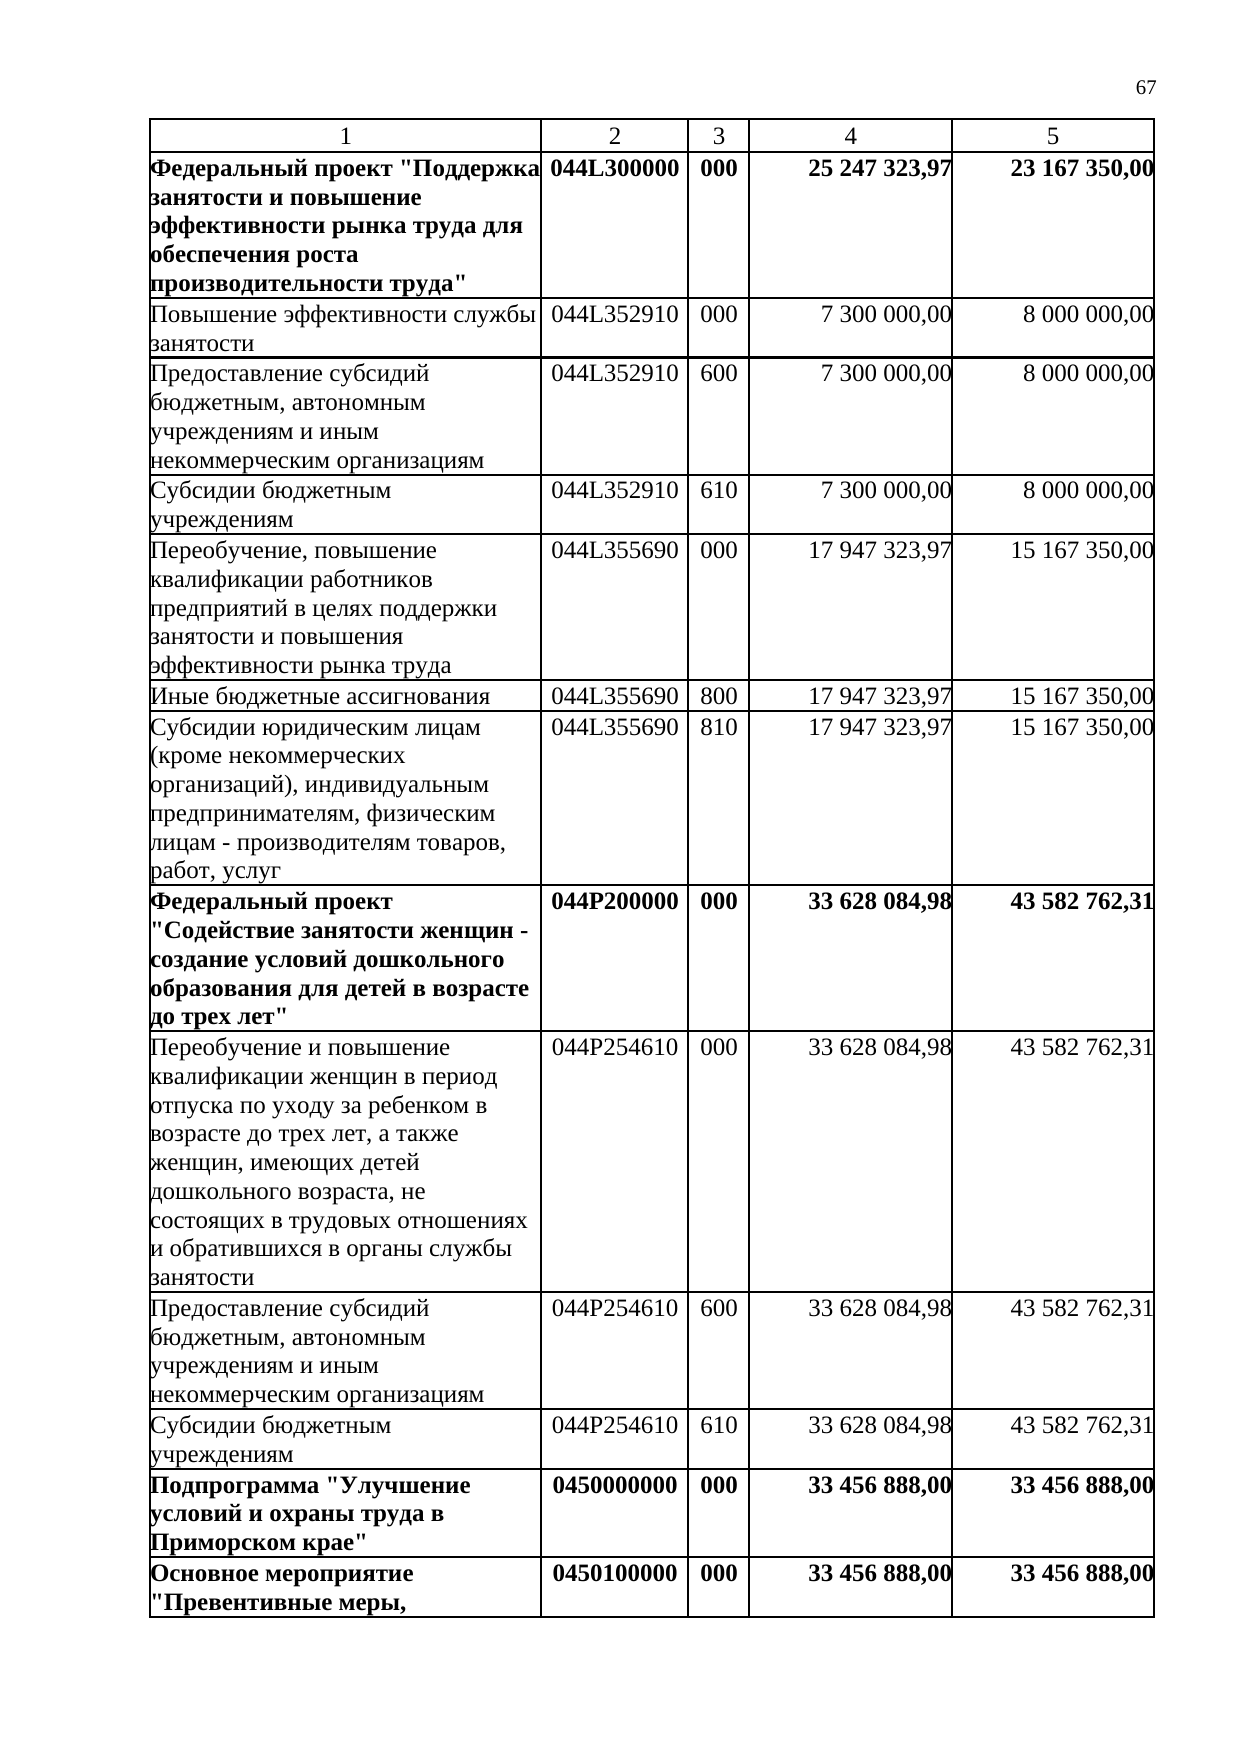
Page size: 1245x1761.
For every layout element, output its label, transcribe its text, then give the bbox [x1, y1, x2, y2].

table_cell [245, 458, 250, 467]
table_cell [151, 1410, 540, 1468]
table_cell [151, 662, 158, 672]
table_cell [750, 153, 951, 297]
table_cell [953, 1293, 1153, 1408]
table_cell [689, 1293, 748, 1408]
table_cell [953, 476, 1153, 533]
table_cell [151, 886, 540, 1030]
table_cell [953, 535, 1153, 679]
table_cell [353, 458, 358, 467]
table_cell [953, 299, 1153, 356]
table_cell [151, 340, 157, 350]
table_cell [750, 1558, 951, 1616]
table_header 4 [750, 120, 951, 151]
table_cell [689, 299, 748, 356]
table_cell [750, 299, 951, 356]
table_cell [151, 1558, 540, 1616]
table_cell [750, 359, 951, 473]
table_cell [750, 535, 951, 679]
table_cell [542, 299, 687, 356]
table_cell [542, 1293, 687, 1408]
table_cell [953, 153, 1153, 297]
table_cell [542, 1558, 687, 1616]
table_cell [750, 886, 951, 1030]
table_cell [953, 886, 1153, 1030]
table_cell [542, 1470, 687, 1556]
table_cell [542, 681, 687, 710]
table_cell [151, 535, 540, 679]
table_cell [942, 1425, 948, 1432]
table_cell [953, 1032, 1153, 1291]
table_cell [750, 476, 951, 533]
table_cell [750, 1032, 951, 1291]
table_header 3 [689, 120, 748, 151]
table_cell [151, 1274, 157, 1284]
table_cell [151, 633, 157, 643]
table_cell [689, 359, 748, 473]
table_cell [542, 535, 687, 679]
table_header 2 [542, 120, 687, 151]
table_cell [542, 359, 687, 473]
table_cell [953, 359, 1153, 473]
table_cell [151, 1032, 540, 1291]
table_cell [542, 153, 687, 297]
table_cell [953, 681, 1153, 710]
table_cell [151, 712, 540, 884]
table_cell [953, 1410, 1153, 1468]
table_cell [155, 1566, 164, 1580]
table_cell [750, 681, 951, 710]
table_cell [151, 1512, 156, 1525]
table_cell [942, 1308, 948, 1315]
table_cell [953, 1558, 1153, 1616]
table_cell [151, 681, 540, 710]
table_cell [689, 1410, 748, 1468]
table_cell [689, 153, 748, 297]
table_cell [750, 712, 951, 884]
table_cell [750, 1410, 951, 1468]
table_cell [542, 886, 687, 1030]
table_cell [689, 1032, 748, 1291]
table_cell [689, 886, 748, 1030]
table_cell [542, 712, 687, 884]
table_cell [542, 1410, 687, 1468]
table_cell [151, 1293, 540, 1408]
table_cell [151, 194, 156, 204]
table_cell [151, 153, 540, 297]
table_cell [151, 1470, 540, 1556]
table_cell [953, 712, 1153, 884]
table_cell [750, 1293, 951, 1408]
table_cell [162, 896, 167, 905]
table_header 1 [151, 120, 540, 151]
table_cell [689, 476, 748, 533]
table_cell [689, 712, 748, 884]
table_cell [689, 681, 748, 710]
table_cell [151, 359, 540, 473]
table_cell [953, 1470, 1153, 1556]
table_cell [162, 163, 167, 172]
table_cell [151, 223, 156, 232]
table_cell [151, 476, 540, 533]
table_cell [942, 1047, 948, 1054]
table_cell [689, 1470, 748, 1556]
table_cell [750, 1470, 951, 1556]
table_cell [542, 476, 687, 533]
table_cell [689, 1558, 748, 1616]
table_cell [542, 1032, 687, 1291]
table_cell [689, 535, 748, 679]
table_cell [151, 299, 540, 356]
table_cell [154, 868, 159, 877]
table_header 5 [953, 120, 1153, 151]
